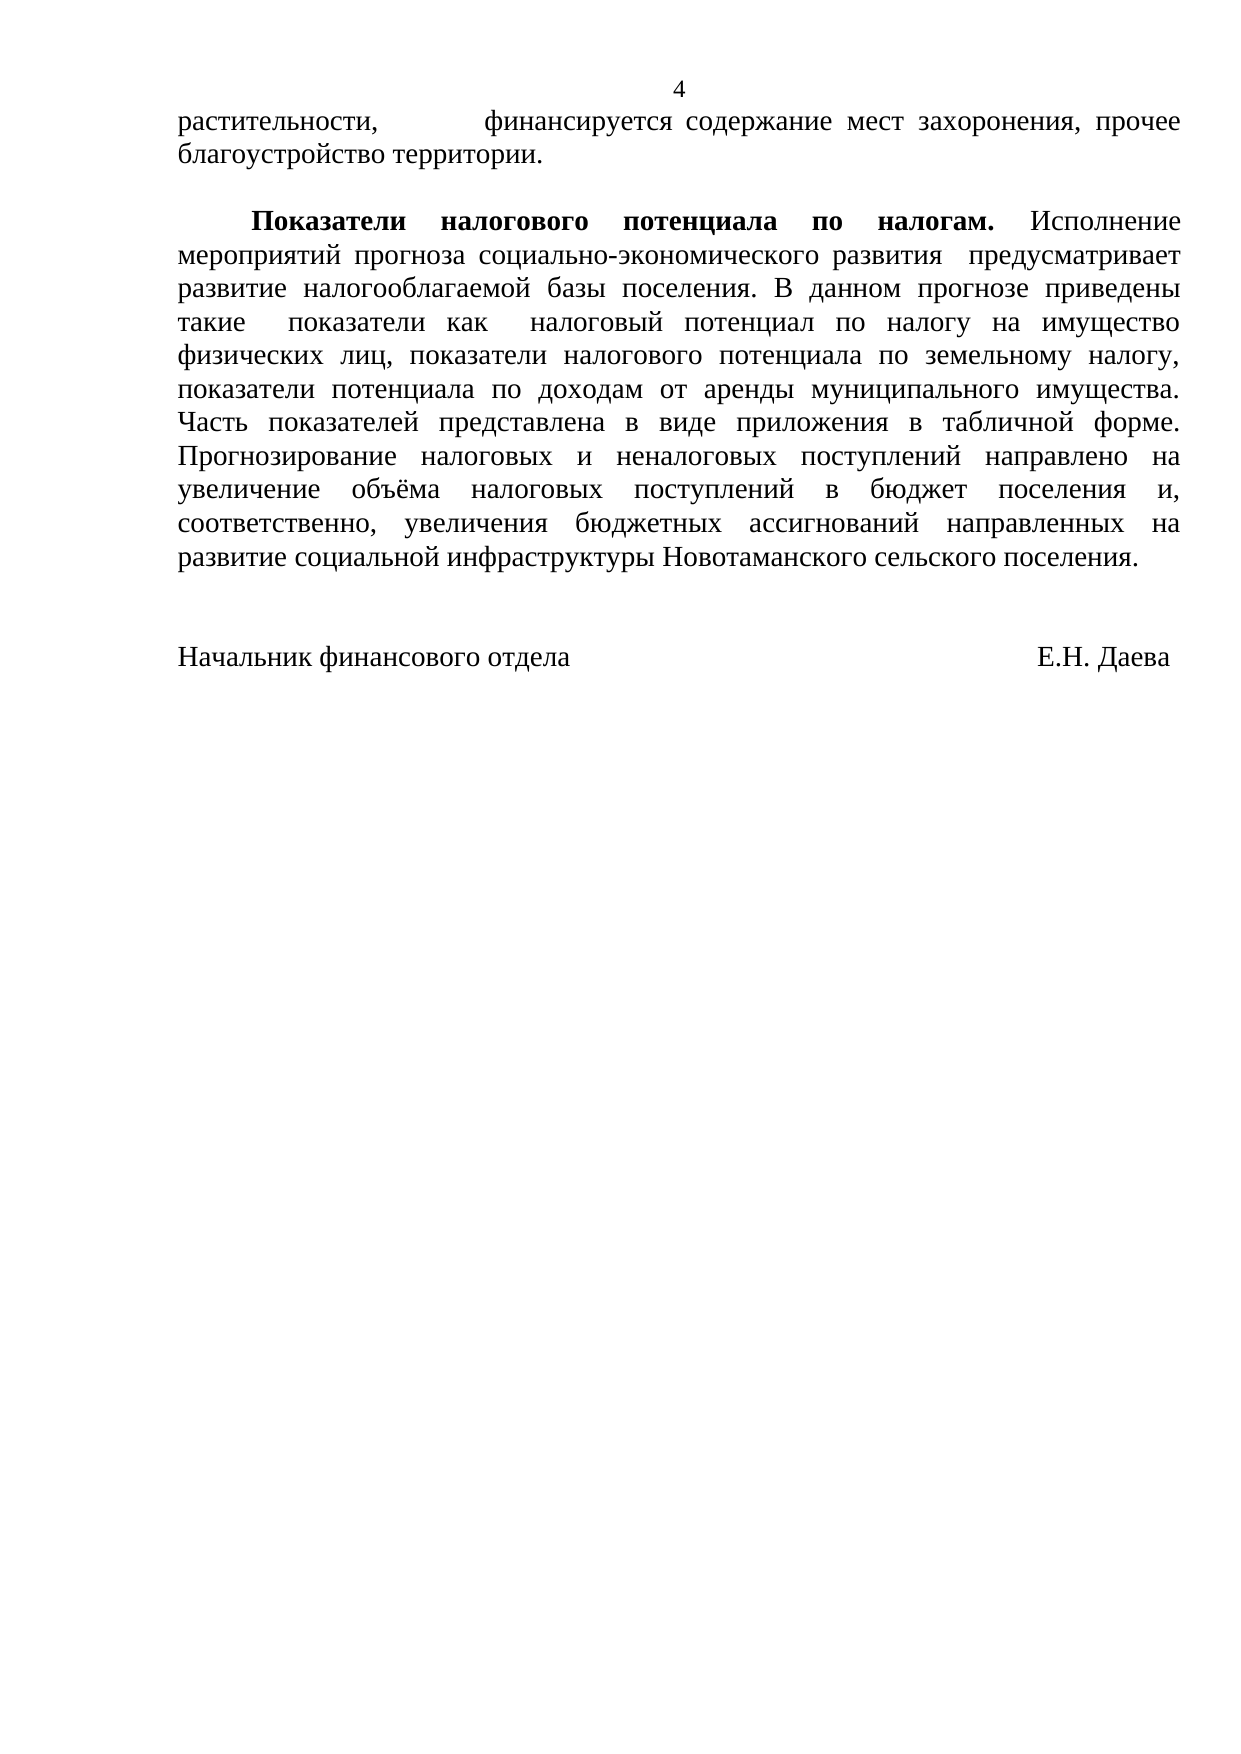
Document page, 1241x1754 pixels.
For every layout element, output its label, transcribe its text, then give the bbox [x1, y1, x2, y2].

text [177, 103, 1181, 170]
text Показатели налогового потенциала по налогам. Исполнение мероприятий прогноза социально-экономического развития предусматривает развитие налогооблагаемой базы поселения. В данном прогнозе приведены такие показатели как налоговый потенциал по налогу на имущество физических лиц, показатели налогового потенциала по земельному налогу, показатели потенциала по доходам от аренды муниципального имущества. Часть показателей представлена в виде приложения в табличной форме. Прогнозирование налоговых и неналоговых поступлений направлено на увеличение объёма налоговых поступлений в бюджет поселения и, соответственно, увеличения бюджетных ассигнований направленных на развитие социальной инфраструктуры Новотаманского сельского поселения. [177, 203, 1181, 572]
text Начальник финансового отдела Е.Н. Даева [177, 639, 1181, 673]
